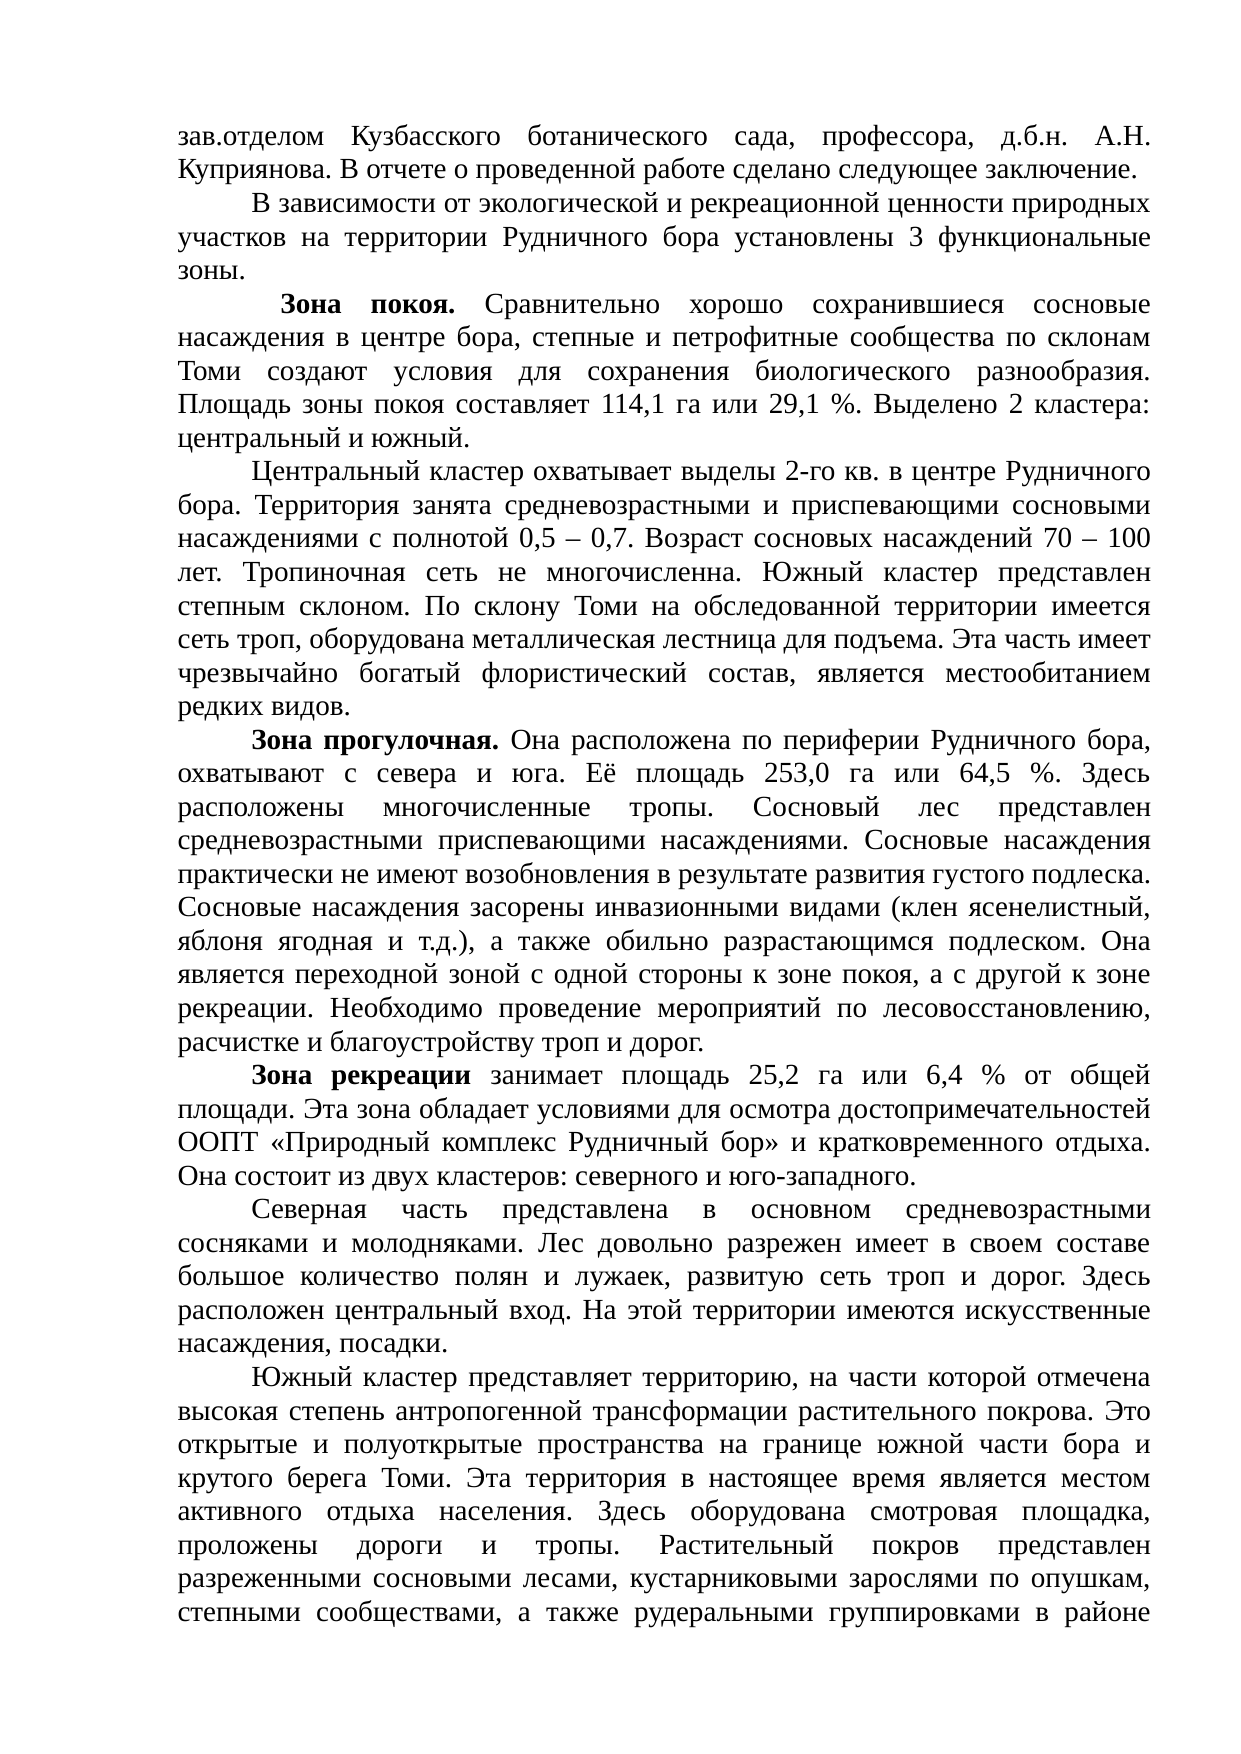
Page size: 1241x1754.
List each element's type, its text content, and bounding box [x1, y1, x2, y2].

text Зона прогулочная. Она расположена по периферии Рудничного бора, охватывают с севера и юга. Её площадь 253,0 га или 64,5 %. Здесь расположены многочисленные тропы. Сосновый лес представлен средневозрастными приспевающими насаждениями. Сосновые насаждения практически не имеют возобновления в результате развития густого подлеска. Сосновые насаждения засорены инвазионными видами (клен ясенелистный, яблоня ягодная и т.д.), а также обильно разрастающимся подлеском. Она является переходной зоной с одной стороны к зоне покоя, а с другой к зоне рекреации. Необходимо проведение мероприятий по лесовосстановлению, расчистке и благоустройству троп и дорог. [177, 722, 1152, 1057]
text Центральный кластер охватывает выделы 2-го кв. в центре Рудничного бора. Территория занята средневозрастными и приспевающими сосновыми насаждениями с полнотой 0,5 – 0,7. Возраст сосновых насаждений 70 – 100 лет. Тропиночная сеть не многочисленна. Южный кластер представлен степным склоном. По склону Томи на обследованной территории имеется сеть троп, оборудована металлическая лестница для подъема. Эта часть имеет чрезвычайно богатый флористический состав, является местообитанием редких видов. [177, 453, 1152, 722]
text Зона рекреации занимает площадь 25,2 га или 6,4 % от общей площади. Эта зона обладает условиями для осмотра достопримечательностей ООПТ «Природный комплекс Рудничный бор» и кратковременного отдыха. Она состоит из двух кластеров: северного и юго-западного. [177, 1057, 1152, 1191]
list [177, 118, 1152, 185]
text Зона покоя. Сравнительно хорошо сохранившиеся сосновые насаждения в центре бора, степные и петрофитные сообщества по склонам Томи создают условия для сохранения биологического разнообразия. Площадь зоны покоя составляет 114,1 га или 29,1 %. Выделено 2 кластера: центральный и южный. [177, 286, 1152, 453]
text В зависимости от экологической и рекреационной ценности природных участков на территории Рудничного бора установлены 3 функциональные зоны. [177, 185, 1152, 286]
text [177, 1359, 1152, 1627]
text Северная часть представлена в основном средневозрастными сосняками и молодняками. Лес довольно разрежен имеет в своем составе большое количество полян и лужаек, развитую сеть троп и дорог. Здесь расположен центральный вход. На этой территории имеются искусственные насаждения, посадки. [177, 1191, 1152, 1359]
